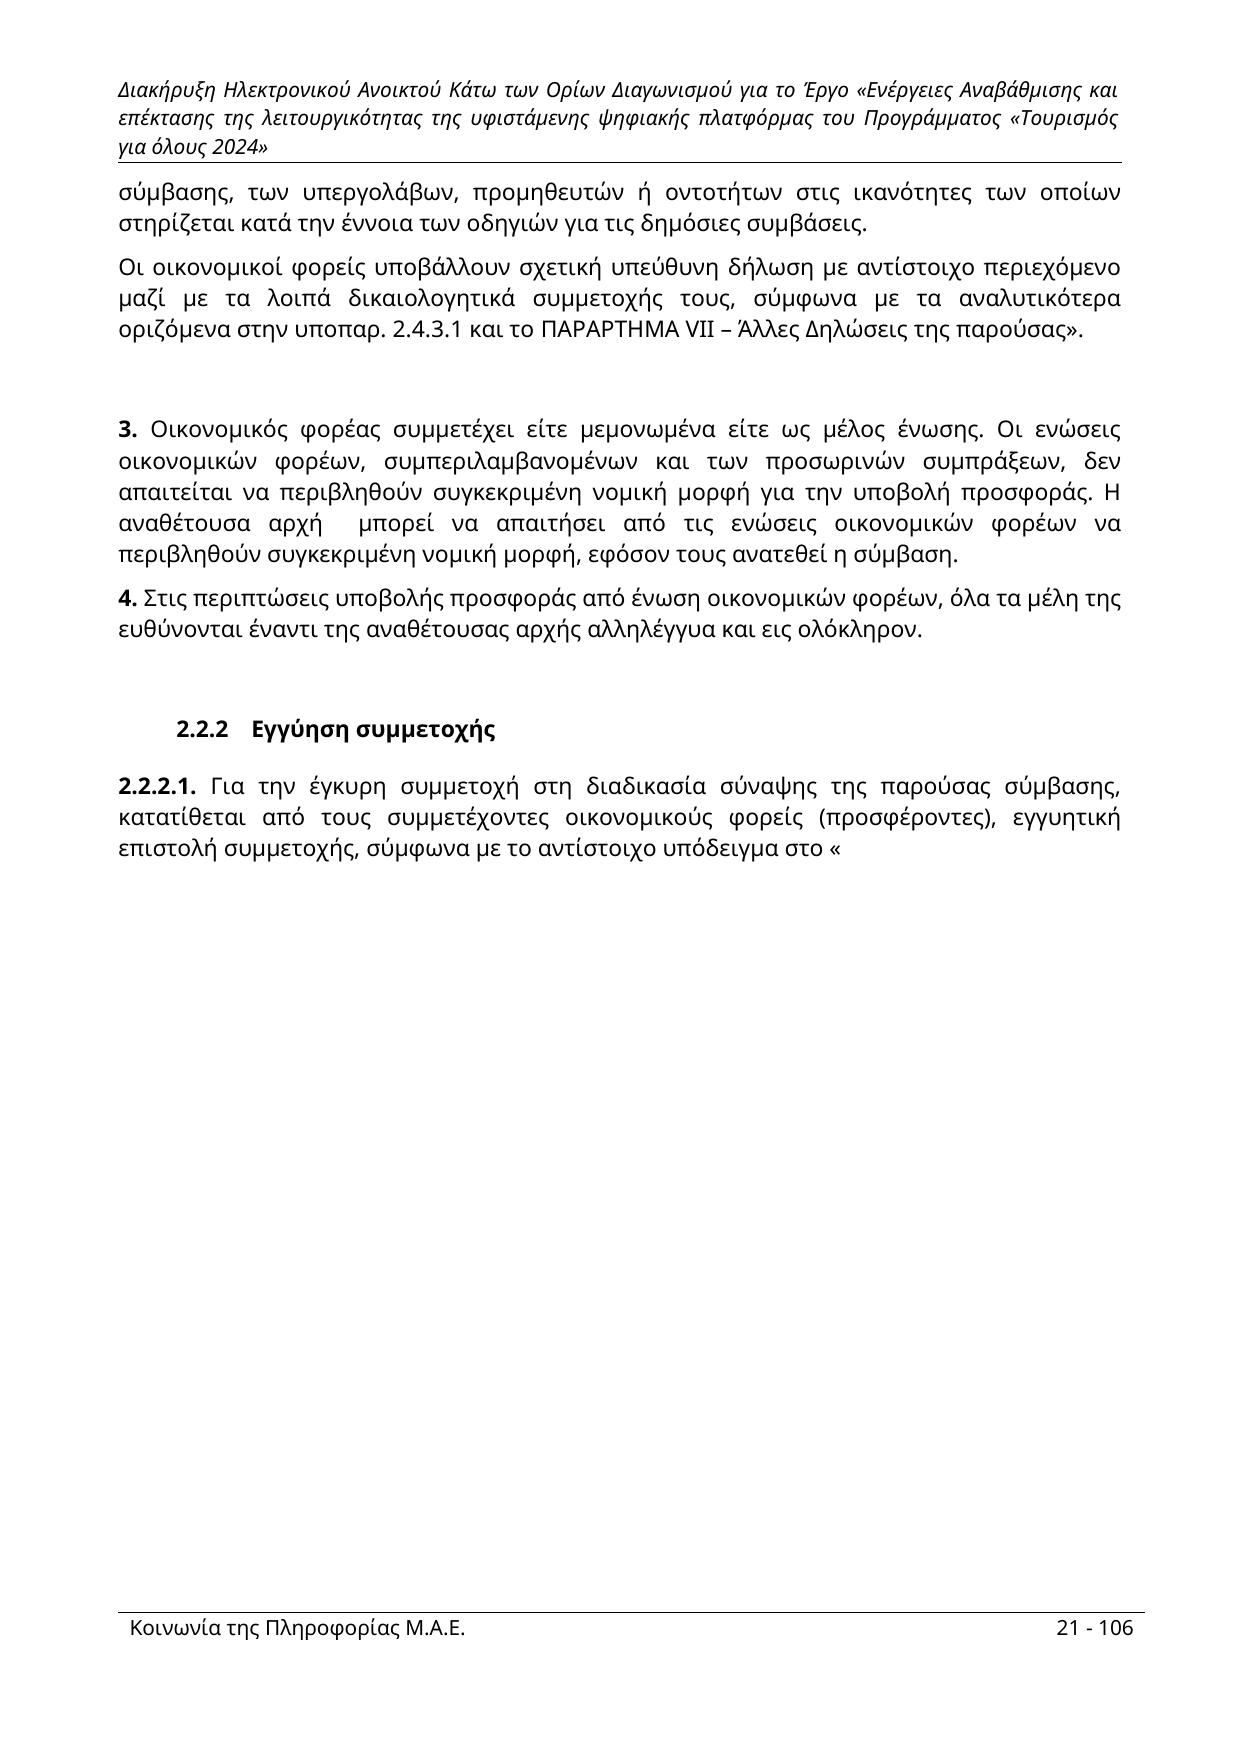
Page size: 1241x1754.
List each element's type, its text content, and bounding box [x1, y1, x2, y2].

subtitle Εγγύηση συμμετοχής [176, 713, 1122, 745]
text 4. Στις περιπτώσεις υποβολής προσφοράς από ένωση οικονομικών φορέων, όλα τα μέλη της ευθύνονται έναντι της αναθέτουσας αρχής αλληλέγγυα και εις ολόκληρον. [118, 582, 1122, 645]
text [118, 176, 1122, 238]
text 2.2.2.1. Για την έγκυρη συμμετοχή στη διαδικασία σύναψης της παρούσας σύμβασης, κατατίθεται από τους συμμετέχοντες οικονομικούς φορείς (προσφέροντες), εγγυητική επιστολή συμμετοχής, σύμφωνα με το αντίστοιχο υπόδειγμα στο « [118, 770, 1122, 863]
text Οι οικονομικοί φορείς υποβάλλουν σχετική υπεύθυνη δήλωση με αντίστοιχο περιεχόμενο μαζί με τα λοιπά δικαιολογητικά συμμετοχής τους, σύμφωνα με τα αναλυτικότερα οριζόμενα στην υποπαρ. 2.4.3.1 και το ΠΑΡΑΡΤΗΜΑ VIΙ – Άλλες Δηλώσεις της παρούσας». [118, 251, 1122, 345]
text 3. Οικονομικός φορέας συμμετέχει είτε μεμονωμένα είτε ως μέλος ένωσης. Οι ενώσεις οικονομικών φορέων, συμπεριλαμβανομένων και των προσωρινών συμπράξεων, δεν απαιτείται να περιβληθούν συγκεκριμένη νομική μορφή για την υποβολή προσφοράς. Η αναθέτουσα αρχή μπορεί να απαιτήσει από τις ενώσεις οικονομικών φορέων να περιβληθούν συγκεκριμένη νομική μορφή, εφόσον τους ανατεθεί η σύμβαση. [118, 413, 1122, 570]
